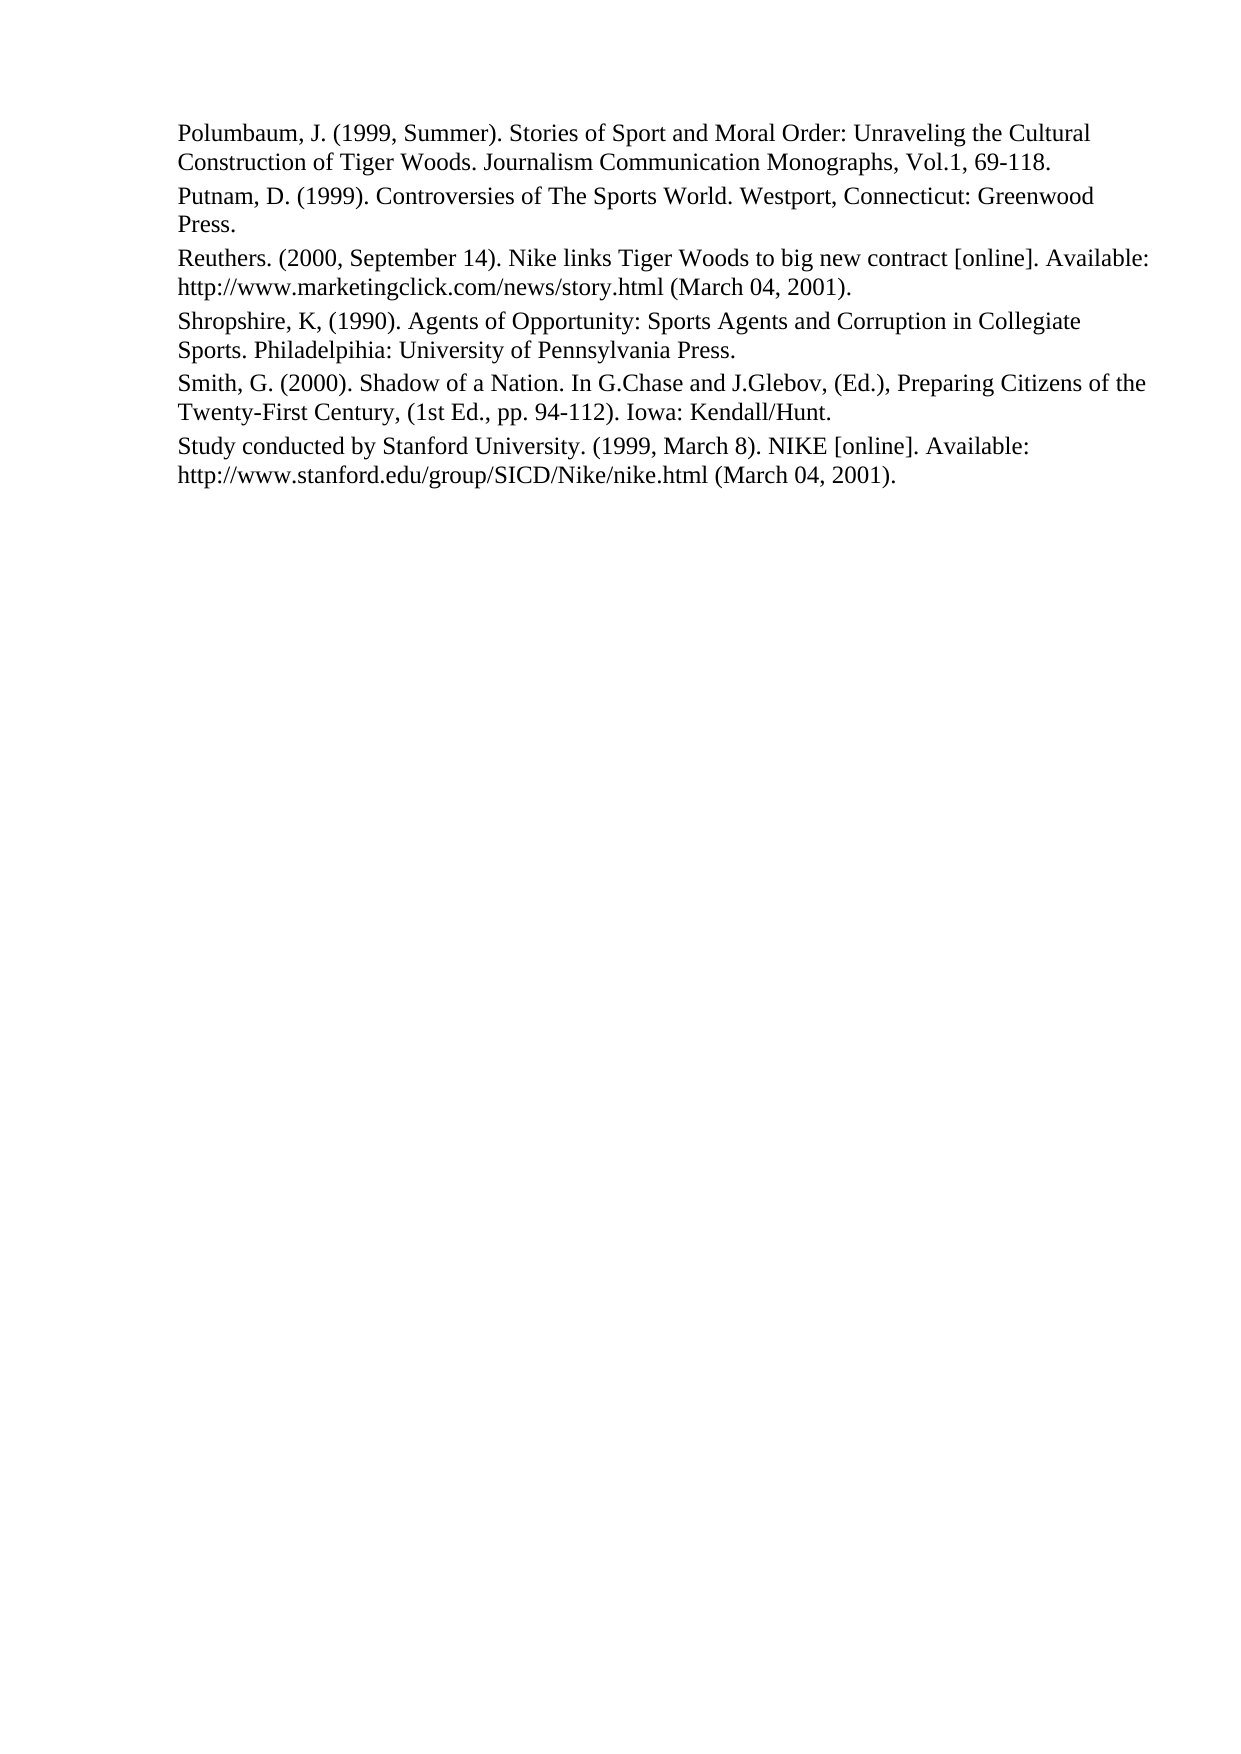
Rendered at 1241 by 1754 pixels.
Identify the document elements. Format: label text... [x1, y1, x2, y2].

text Polumbaum, J. (1999, Summer). Stories of Sport and Moral Order: Unraveling the Cultural Construction of Tiger Woods. Journalism Communication Monographs, Vol.1, 69-118. [177, 118, 1152, 176]
text Reuthers. (2000, September 14). Nike links Tiger Woods to big new contract [online]. Available: http://www.marketingclick.com/news/story.html (March 04, 2001). [177, 243, 1152, 301]
text Smith, G. (2000). Shadow of a Nation. In G.Chase and J.Glebov, (Ed.), Preparing Citizens of the Twenty-First Century, (1st Ed., pp. 94-112). Iowa: Kendall/Hunt. [177, 368, 1152, 426]
text Study conducted by Stanford University. (1999, March 8). NIKE [online]. Available: http://www.stanford.edu/group/SICD/Nike/nike.html (March 04, 2001). [177, 431, 1152, 489]
text Putnam, D. (1999). Controversies of The Sports World. Westport, Connecticut: Greenwood Press. [177, 181, 1152, 238]
text Shropshire, K, (1990). Agents of Opportunity: Sports Agents and Corruption in Collegiate Sports. Philadelpihia: University of Pennsylvania Press. [177, 306, 1152, 363]
